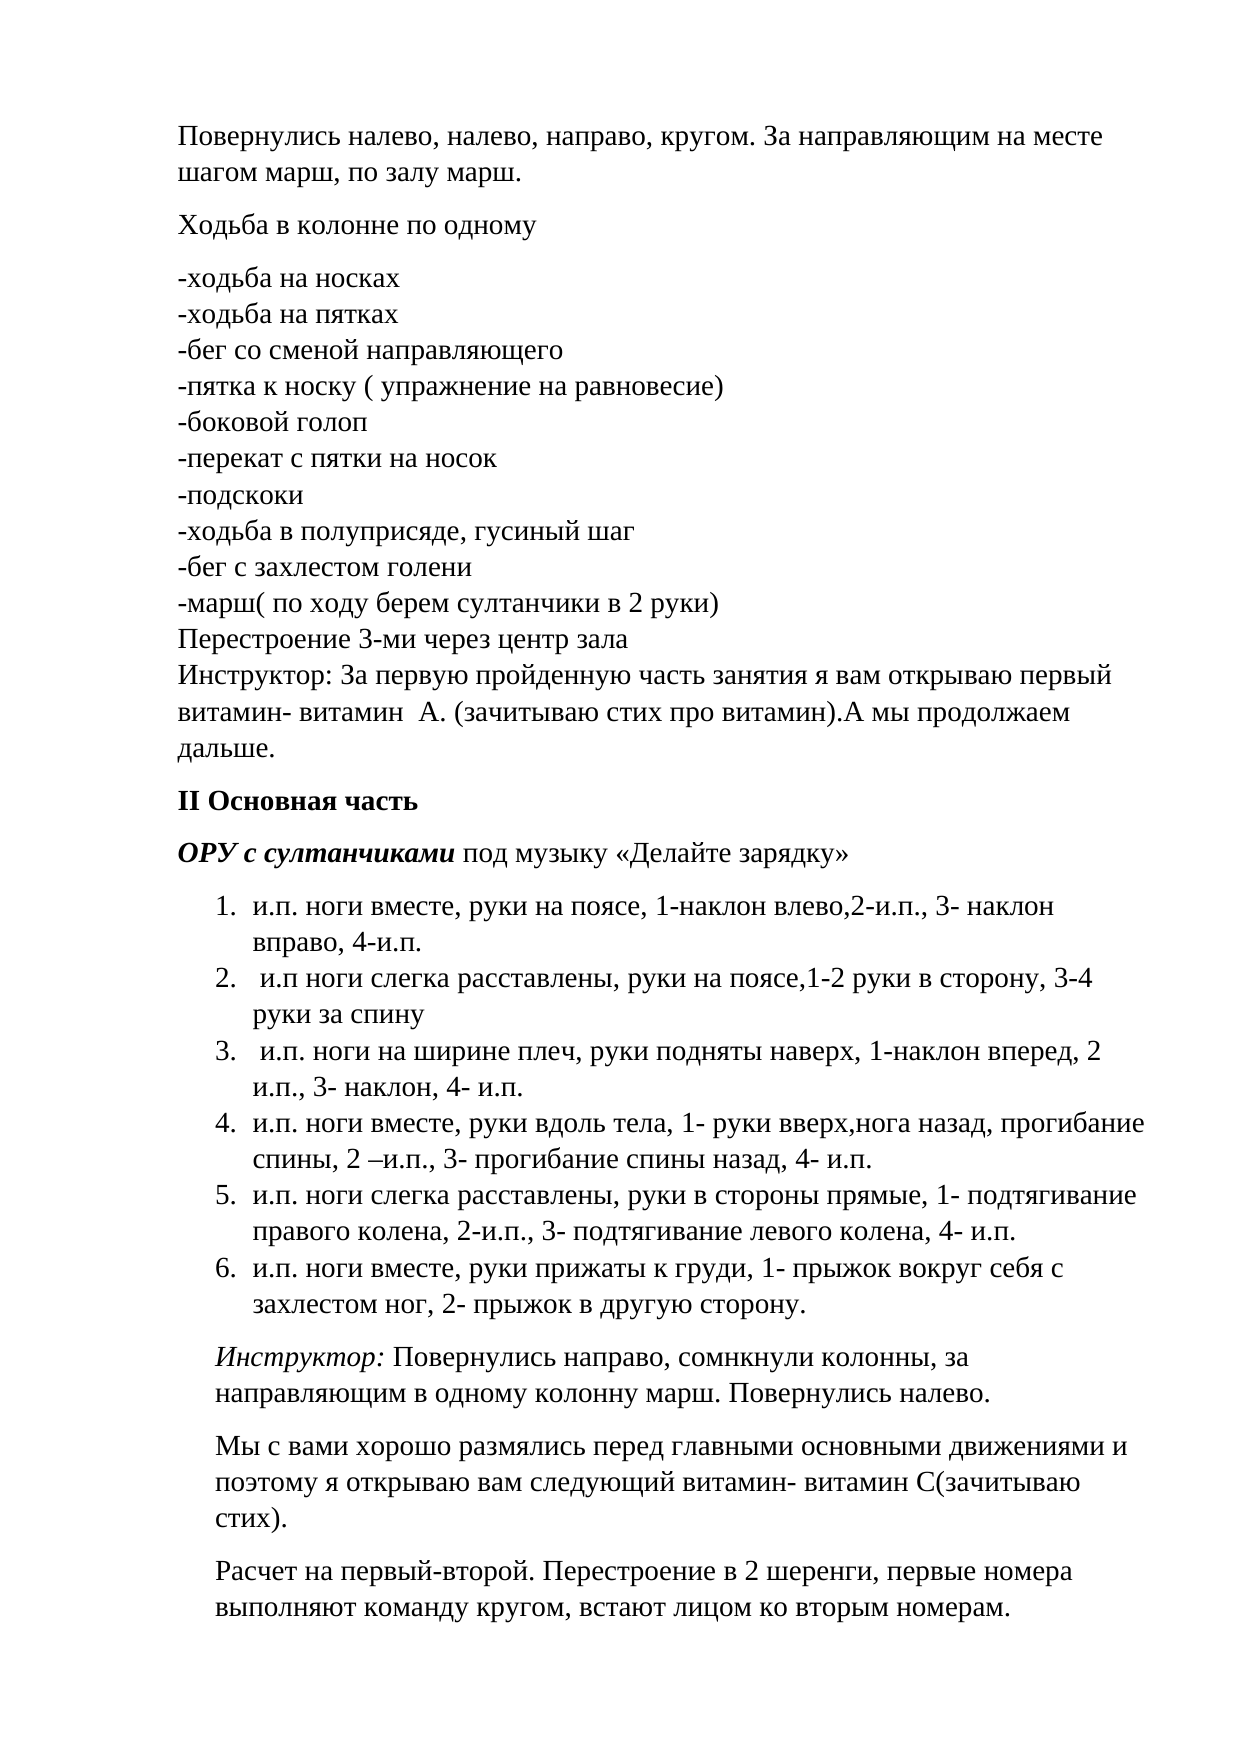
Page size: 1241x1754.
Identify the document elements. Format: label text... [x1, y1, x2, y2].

text -ходьба в полуприсяде, гусиный шаг [177, 513, 1152, 546]
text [177, 118, 1152, 188]
list и.п. ноги вместе, руки прижаты к груди, 1- прыжок вокруг себя с захлестом ног, 2- прыжок в другую сторону. [215, 1250, 1152, 1319]
text -подскоки [177, 477, 1152, 510]
text II Основная часть [177, 783, 1152, 816]
text -бег с захлестом голени [177, 549, 1152, 583]
text -ходьба на носках [177, 260, 1152, 293]
text -перекат с пятки на носок [177, 441, 1152, 474]
list и.п ноги слегка расставлены, руки на поясе,1-2 руки в сторону, 3-4 руки за спину [215, 961, 1152, 1030]
text -пятка к носку ( упражнение на равновесие) [177, 368, 1152, 402]
text -боковой голоп [177, 404, 1152, 438]
text Перестроение 3-ми через центр зала [177, 621, 1152, 655]
list и.п. ноги вместе, руки вдоль тела, 1- руки вверх,нога назад, прогибание спины, 2 –и.п., 3- прогибание спины назад, 4- и.п. [215, 1105, 1152, 1175]
list и.п. ноги вместе, руки на поясе, 1-наклон влево,2-и.п., 3- наклон вправо, 4-и.п. [215, 888, 1152, 958]
text -ходьба на пятках [177, 296, 1152, 329]
text Инструктор: За первую пройденную часть занятия я вам открываю первый витамин- витамин А. (зачитываю стих про витамин).А мы продолжаем дальше. [177, 657, 1152, 763]
text ОРУ с султанчиками под музыку «Делайте зарядку» [177, 835, 1152, 869]
text Расчет на первый-второй. Перестроение в 2 шеренги, первые номера выполняют команду кругом, встают лицом ко вторым номерам. [215, 1553, 1152, 1622]
text Ходьба в колонне по одному [177, 207, 1152, 241]
list и.п. ноги слегка расставлены, руки в стороны прямые, 1- подтягивание правого колена, 2-и.п., 3- подтягивание левого колена, 4- и.п. [215, 1177, 1152, 1247]
text Мы с вами хорошо размялись перед главными основными движениями и поэтому я открываю вам следующий витамин- витамин С(зачитываю стих). [215, 1428, 1152, 1533]
text Инструктор: Повернулись направо, сомнкнули колонны, за направляющим в одному колонну марш. Повернулись налево. [215, 1339, 1152, 1408]
list и.п. ноги на ширине плеч, руки подняты наверх, 1-наклон вперед, 2 и.п., 3- наклон, 4- и.п. [215, 1033, 1152, 1102]
text -бег со сменой направляющего [177, 332, 1152, 366]
text -марш( по ходу берем султанчики в 2 руки) [177, 585, 1152, 619]
